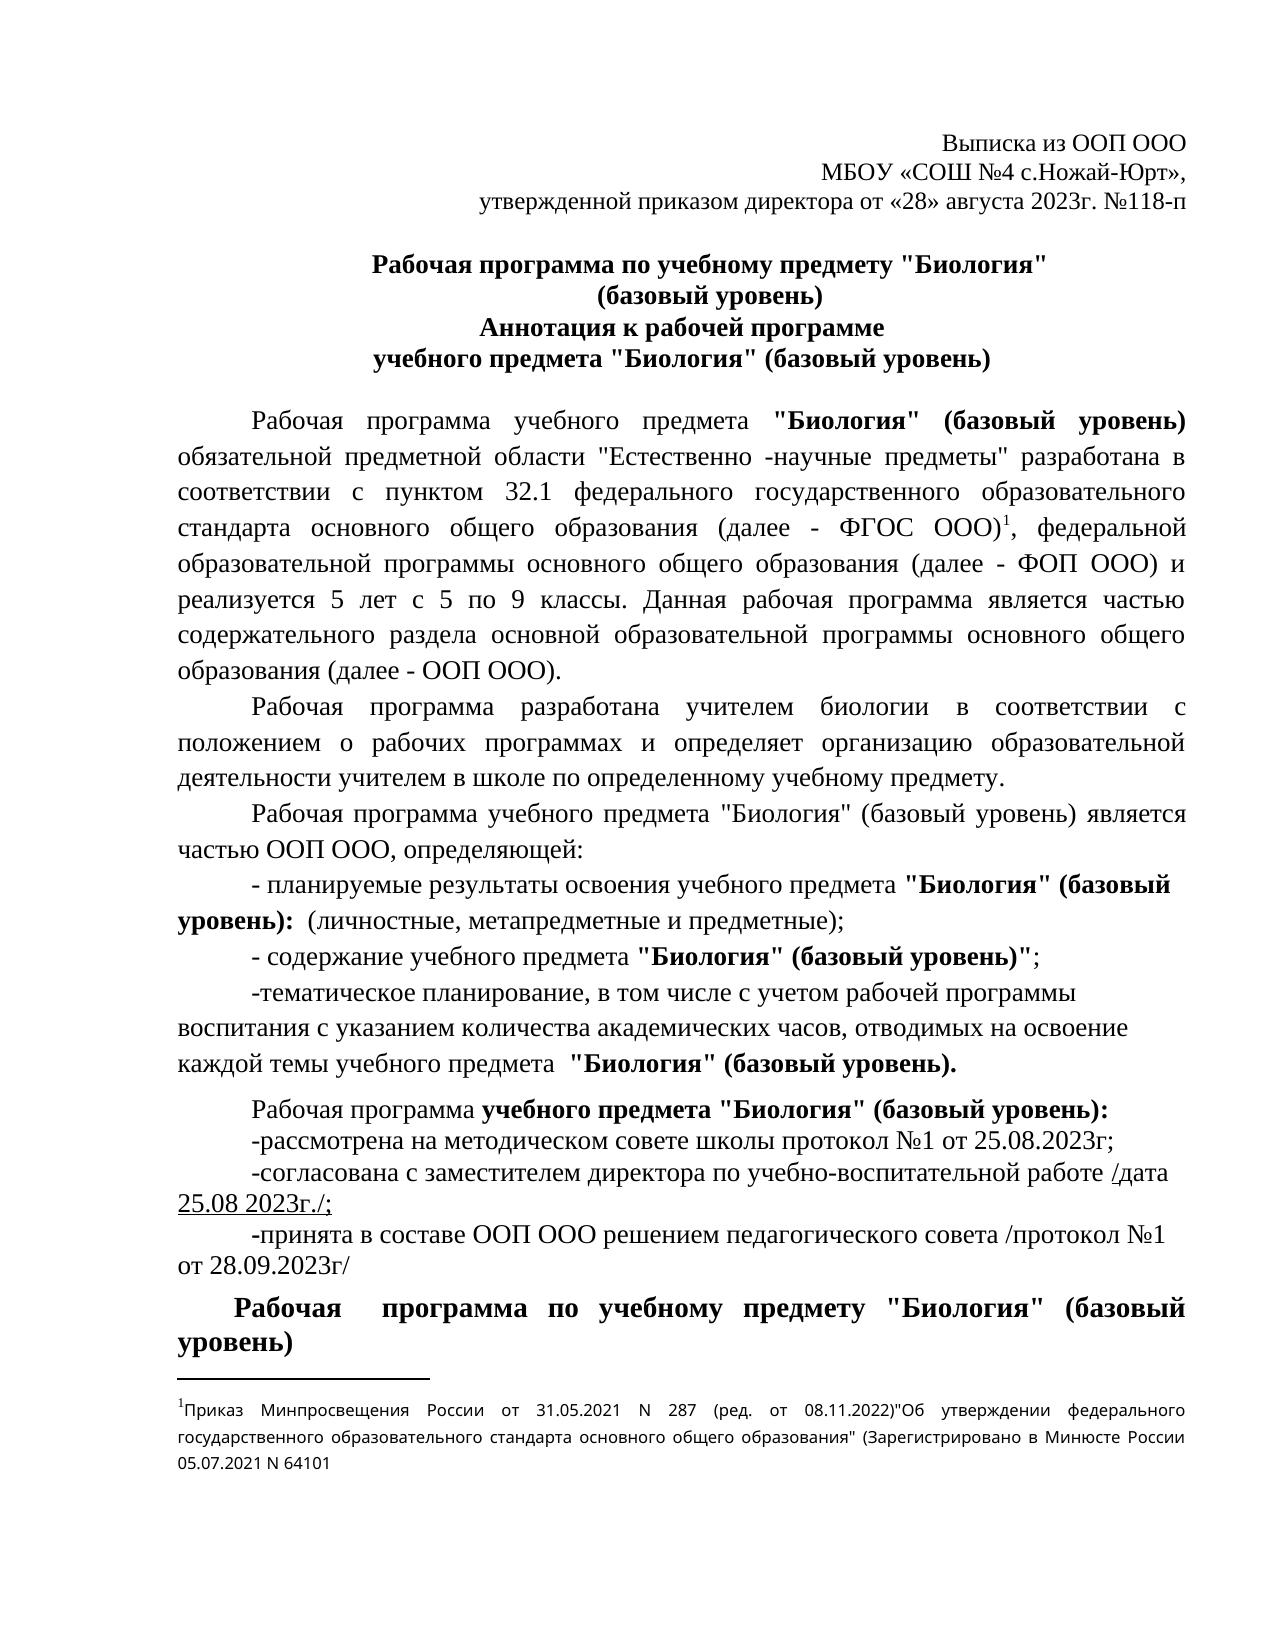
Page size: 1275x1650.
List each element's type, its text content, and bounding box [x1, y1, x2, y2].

text -тематическое планирование, в том числе с учетом рабочей программы воспитания с указанием количества академических часов, отводимых на освоение каждой темы учебного предмета "Биология" (базовый уровень). [177, 976, 1186, 1078]
text - содержание учебного предмета "Биология" (базовый уровень)"; [177, 940, 1186, 971]
text Рабочая программа учебного предмета "Биология" (базовый уровень) обязательной предметной области "Естественно -научные предметы" разработана в соответствии с пунктом 32.1 федерального государственного образовательного стандарта основного общего образования (далее - ФГОС ООО), федеральной образовательной программы основного общего образования (далее - ФОП ООО) и реализуется 5 лет с 5 по 9 классы. Данная рабочая программа является частью содержательного раздела основной образовательной программы основного общего образования (далее - ООП ООО). [177, 404, 1186, 685]
text -согласована с заместителем директора по учебно-воспитательной работе /дата 25.08 2023г./; [177, 1156, 1186, 1218]
text (базовый уровень) [177, 279, 1186, 311]
text Рабочая программа по учебному предмету "Биология" (базовый уровень) [177, 1291, 1186, 1358]
text Рабочая программа учебного предмета "Биология" (базовый уровень) является частью ООП ООО, определяющей: [177, 797, 1186, 864]
text Выписка из ООП ООО [177, 128, 1186, 157]
text учебного предмета "Биология" (базовый уровень) [177, 342, 1186, 373]
text Рабочая программа разработана учителем биологии в соответствии с положением о рабочих программах и определяет организацию образовательной деятельности учителем в школе по определенному учебному предмету. [177, 690, 1186, 792]
text -принята в составе ООП ООО решением педагогического совета /протокол №1 от 28.09.2023г/ [177, 1218, 1186, 1280]
text - планируемые результаты освоения учебного предмета "Биология" (базовый уровень): (личностные, метапредметные и предметные); [177, 868, 1186, 935]
text Аннотация к рабочей программе [177, 311, 1186, 342]
text утвержденной приказом директора от «28» августа 2023г. №118-п [177, 186, 1186, 215]
text Рабочая программа по учебному предмету "Биология" [177, 248, 1186, 279]
text МБОУ «СОШ №4 с.Ножай-Юрт», [177, 157, 1186, 186]
text -рассмотрена на методическом совете школы протокол №1 от 25.08.2023г; [177, 1124, 1186, 1156]
text Рабочая программа учебного предмета "Биология" (базовый уровень): [177, 1093, 1186, 1124]
